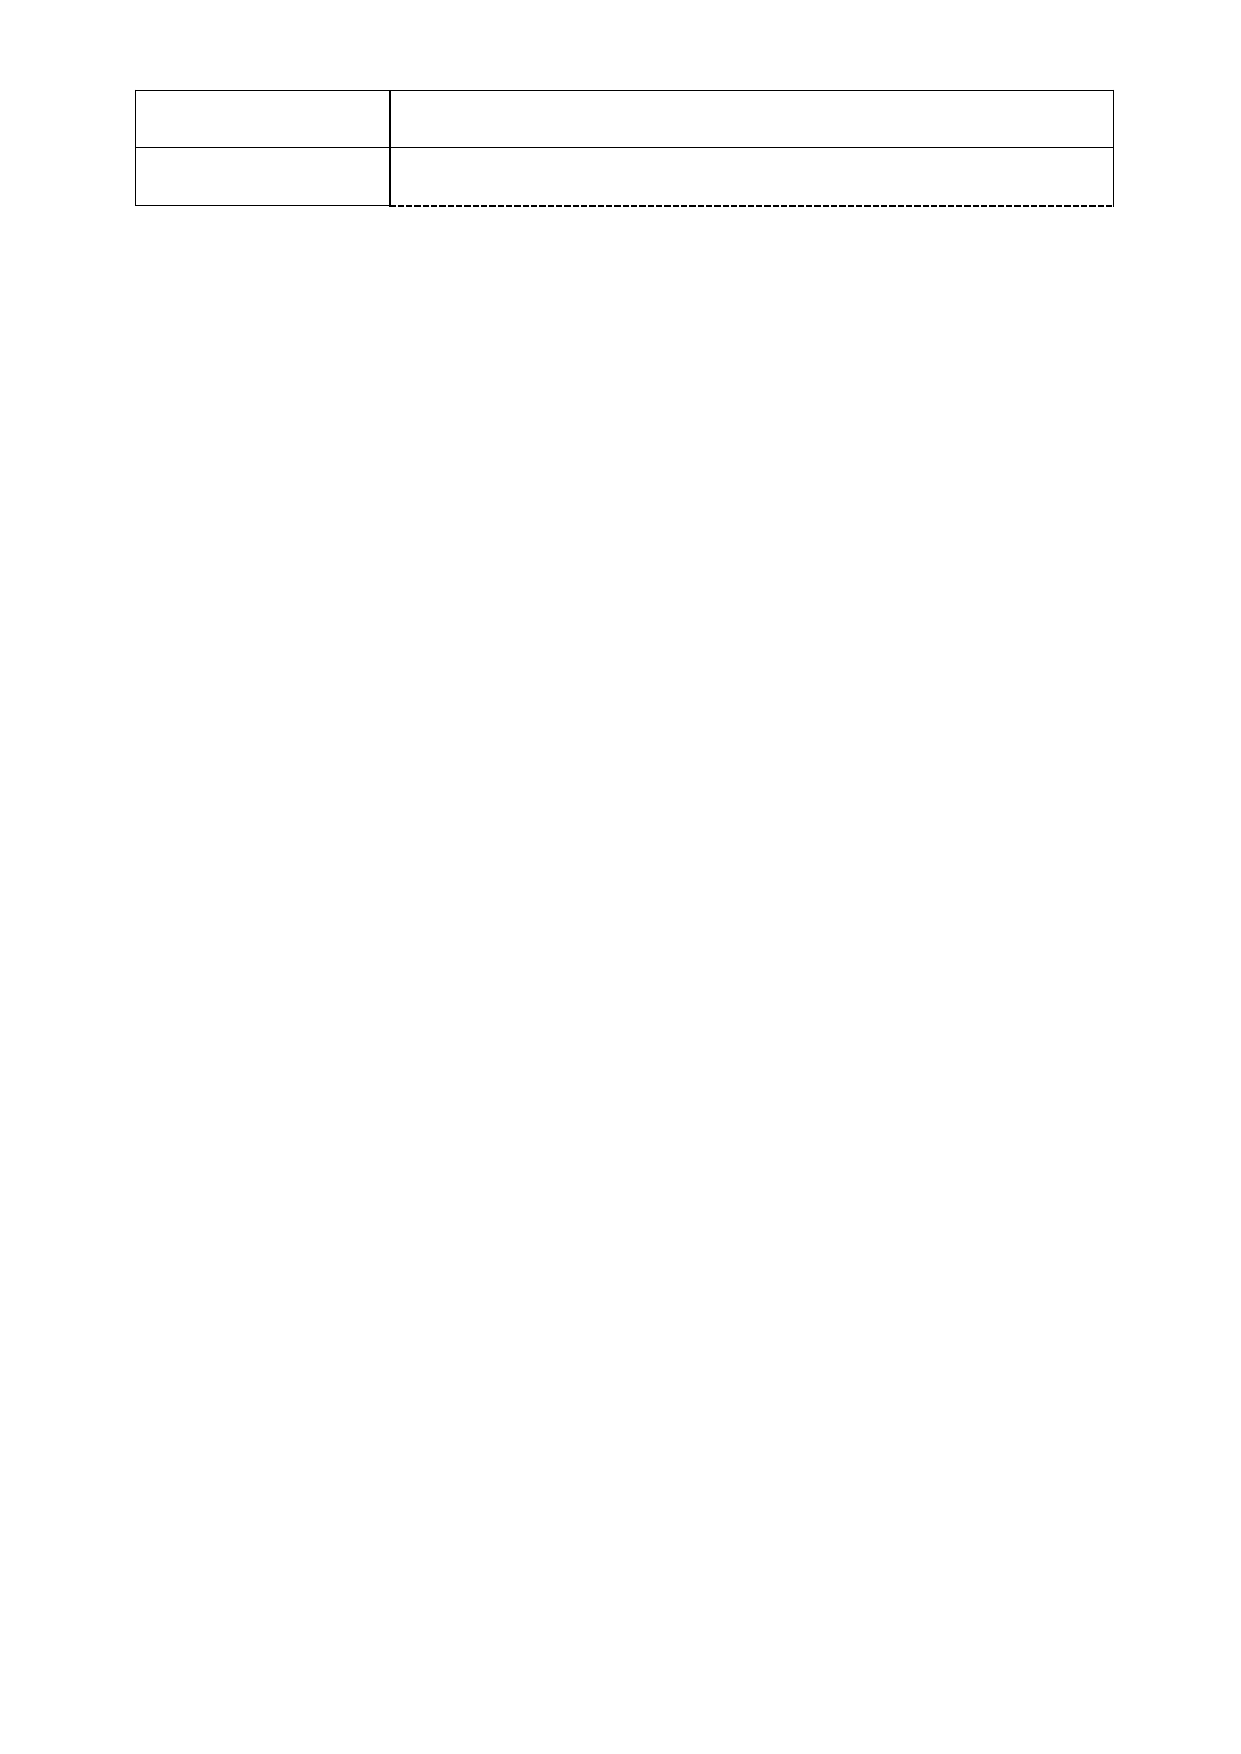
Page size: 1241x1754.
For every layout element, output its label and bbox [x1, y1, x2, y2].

table_cell [391, 91, 1113, 147]
table_cell [136, 148, 389, 205]
table_cell [136, 91, 389, 147]
table_cell [391, 148, 1113, 205]
